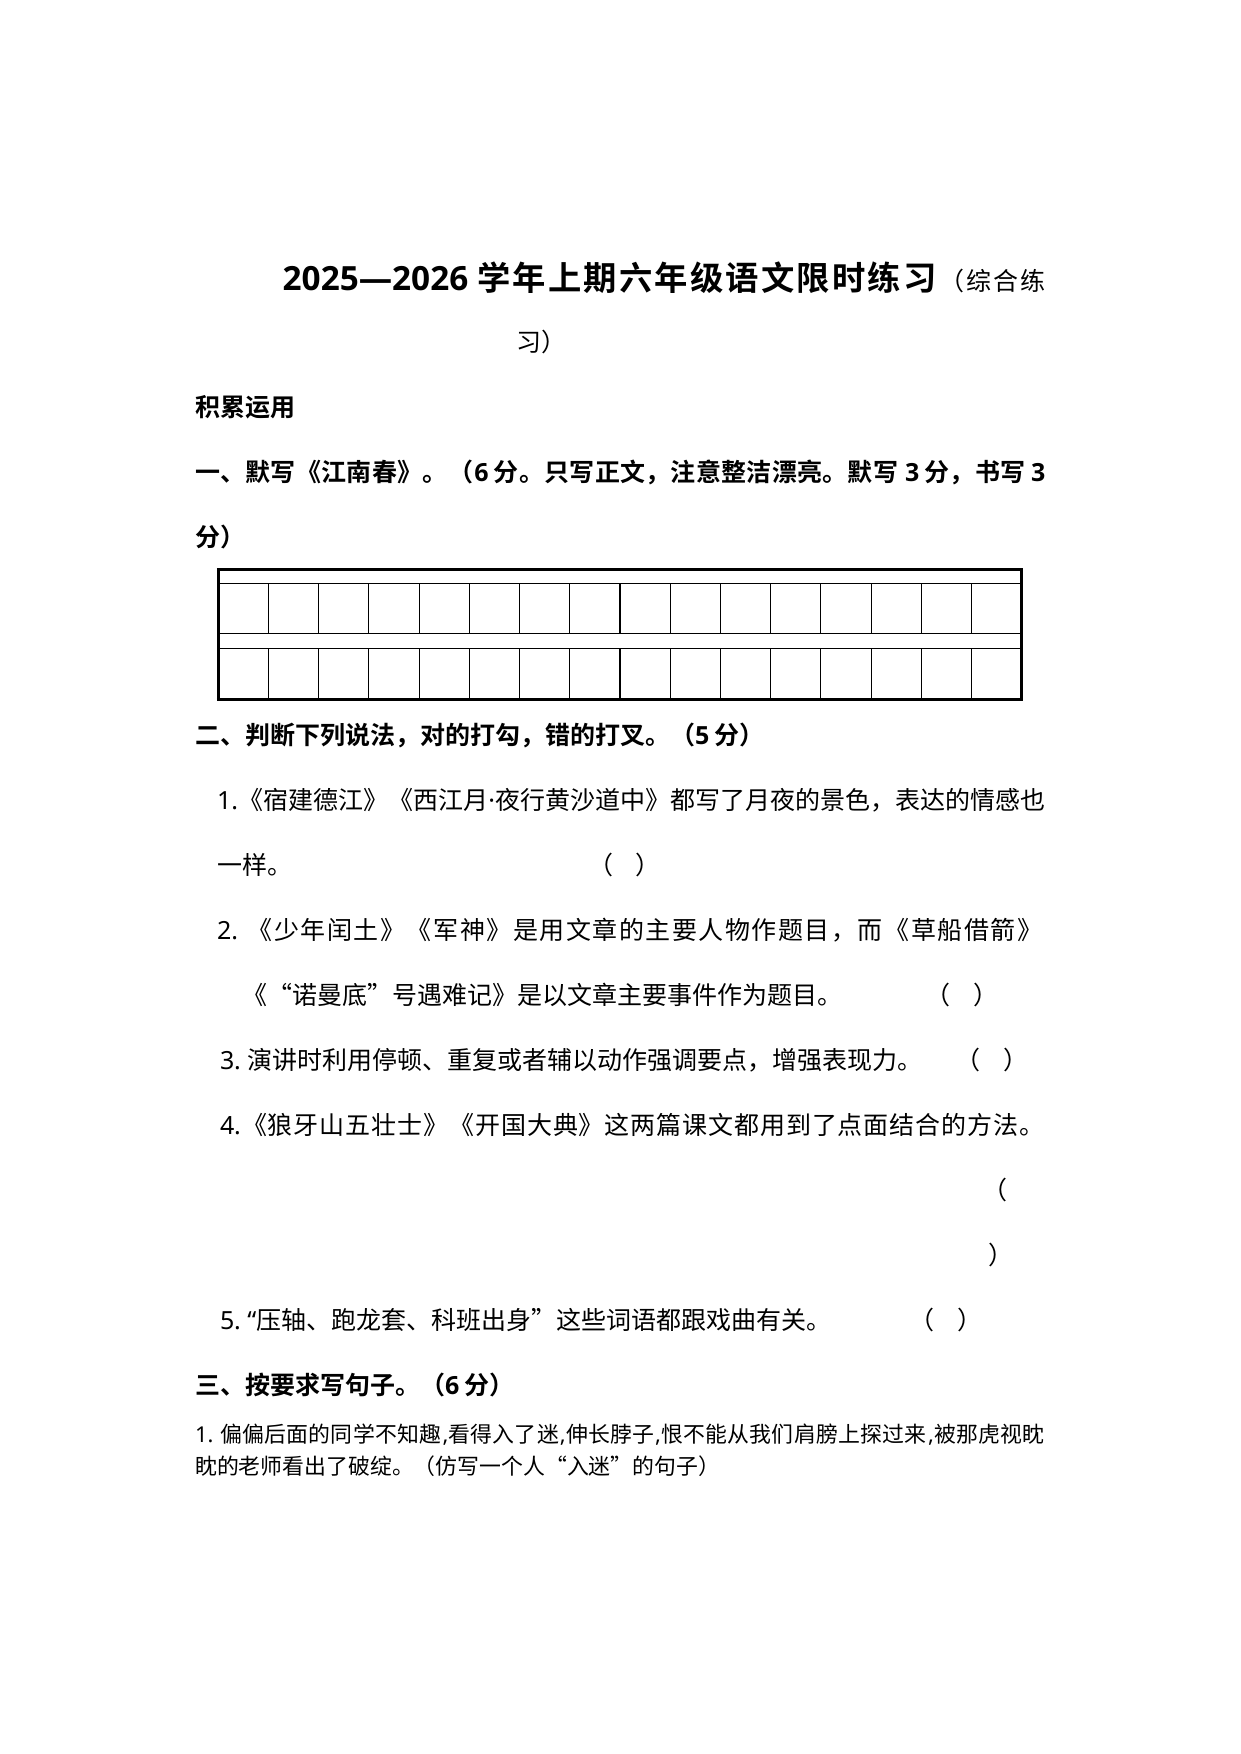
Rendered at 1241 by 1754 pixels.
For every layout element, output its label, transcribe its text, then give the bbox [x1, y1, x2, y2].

table_cell [922, 584, 971, 633]
table_cell [369, 584, 419, 633]
text 三、按要求写句子。（6分） [195, 1351, 1045, 1416]
text 2025―2026学年上期六年级语文限时练习（综合练习） [282, 243, 1045, 373]
table_cell [269, 649, 318, 698]
text 5. “压轴、跑龙套、科班出身”这些词语都跟戏曲有关。 （ ） [220, 1286, 1045, 1351]
table_cell [771, 649, 820, 698]
table_cell [972, 649, 1020, 698]
table_cell [420, 584, 469, 633]
table_cell [721, 649, 770, 698]
table_cell [821, 649, 871, 698]
table_cell [369, 649, 419, 698]
table_cell [872, 649, 921, 698]
table_cell [420, 649, 469, 698]
table_cell [922, 649, 971, 698]
table_cell [721, 584, 770, 633]
table_cell [570, 584, 619, 633]
table_cell [520, 584, 569, 633]
table_cell [319, 649, 368, 698]
table_cell [470, 584, 519, 633]
table_cell [972, 584, 1020, 633]
table_header [220, 571, 1020, 583]
table_cell [470, 649, 519, 698]
text 二、判断下列说法，对的打勾，错的打叉。（5分） [195, 701, 1045, 766]
table_cell [771, 584, 820, 633]
text 积累运用 [195, 373, 1045, 438]
table_cell [821, 584, 871, 633]
text 3. 演讲时利用停顿、重复或者辅以动作强调要点，增强表现力。 （ ） [220, 1026, 1045, 1091]
text 1. 偏偏后面的同学不知趣,看得入了迷,伸长脖子,恨不能从我们肩膀上探过来,被那虎视眈眈的老师看出了破绽。（仿写一个人“入迷”的句子） [195, 1416, 1045, 1481]
text 1.《宿建德江》《西江月·夜行黄沙道中》都写了月夜的景色，表达的情感也一样。 （ ） [217, 766, 1045, 896]
text 一、默写《江南春》。（6分。只写正文，注意整洁漂亮。默写3分，书写3分） [195, 438, 1045, 568]
table_cell [872, 584, 921, 633]
table_cell [220, 649, 268, 698]
table_cell [671, 649, 720, 698]
table_cell [570, 649, 619, 698]
table_cell [520, 649, 569, 698]
text 4.《狼牙山五壮士》《开国大典》这两篇课文都用到了点面结合的方法。 （ ） [220, 1091, 1045, 1286]
table_cell [269, 584, 318, 633]
table_cell [220, 634, 1020, 648]
table_cell [220, 584, 268, 633]
table_cell [621, 584, 670, 633]
text 2. 《少年闰土》《军神》是用文章的主要人物作题目，而《草船借箭》 《“诺曼底”号遇难记》是以文章主要事件作为题目。 （ ） [217, 896, 1045, 1026]
table_cell [671, 584, 720, 633]
table_cell [319, 584, 368, 633]
table_cell [621, 649, 670, 698]
